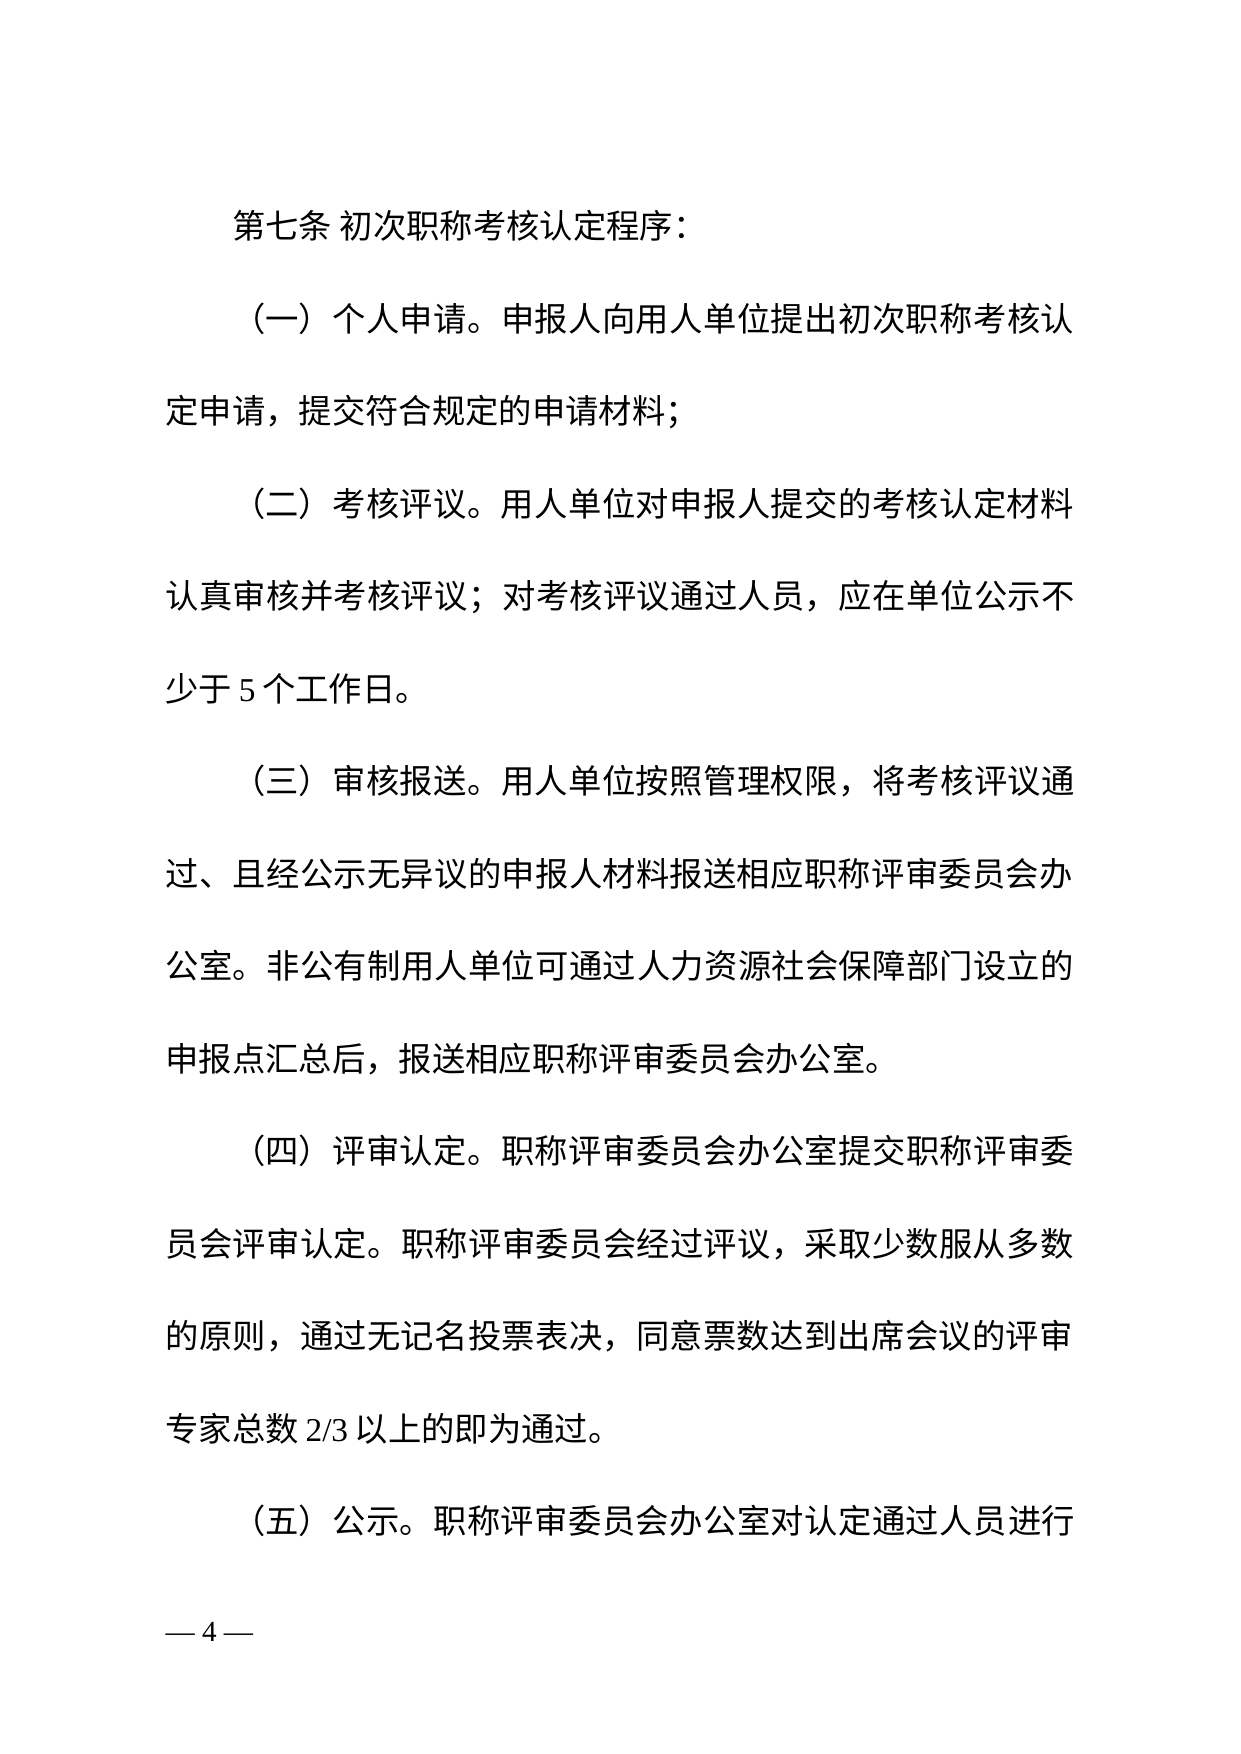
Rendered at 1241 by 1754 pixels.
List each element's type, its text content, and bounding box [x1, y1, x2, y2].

list 考核评议。用人单位对申报人提交的考核认定材料认真审核并考核评议；对考核评议通过人员，应在单位公示不少于5个工作日。 [165, 455, 1075, 733]
list 个人申请。申报人向用人单位提出初次职称考核认定申请，提交符合规定的申请材料； [165, 270, 1075, 455]
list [165, 1473, 1075, 1565]
text 第七条 初次职称考核认定程序： [165, 178, 1075, 270]
list 审核报送。用人单位按照管理权限，将考核评议通过、且经公示无异议的申报人材料报送相应职称评审委员会办公室。非公有制用人单位可通过人力资源社会保障部门设立的申报点汇总后，报送相应职称评审委员会办公室。 [165, 733, 1075, 1103]
list 评审认定。职称评审委员会办公室提交职称评审委员会评审认定。职称评审委员会经过评议，采取少数服从多数的原则，通过无记名投票表决，同意票数达到出席会议的评审专家总数2/3以上的即为通过。 [165, 1103, 1075, 1473]
